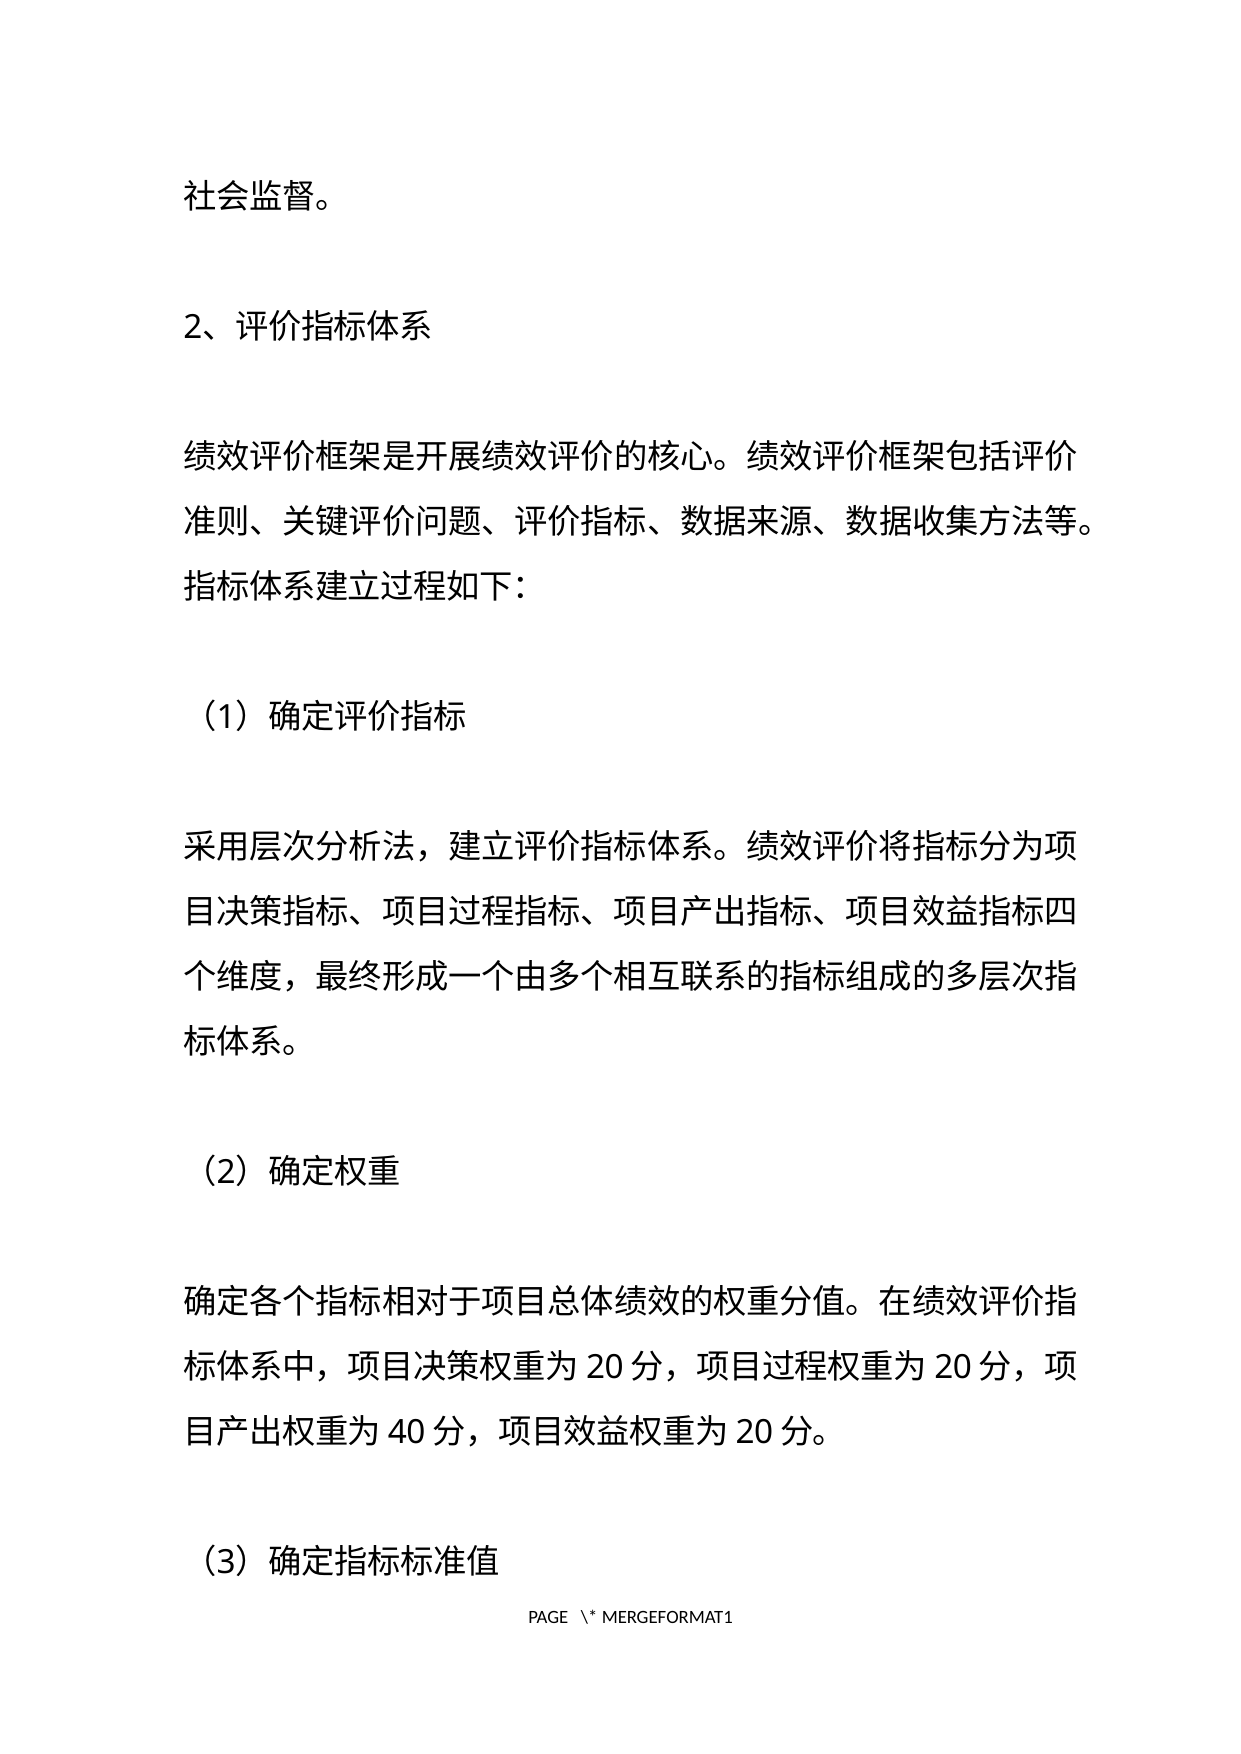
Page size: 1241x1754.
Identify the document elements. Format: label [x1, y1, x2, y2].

text [183, 162, 1078, 1592]
